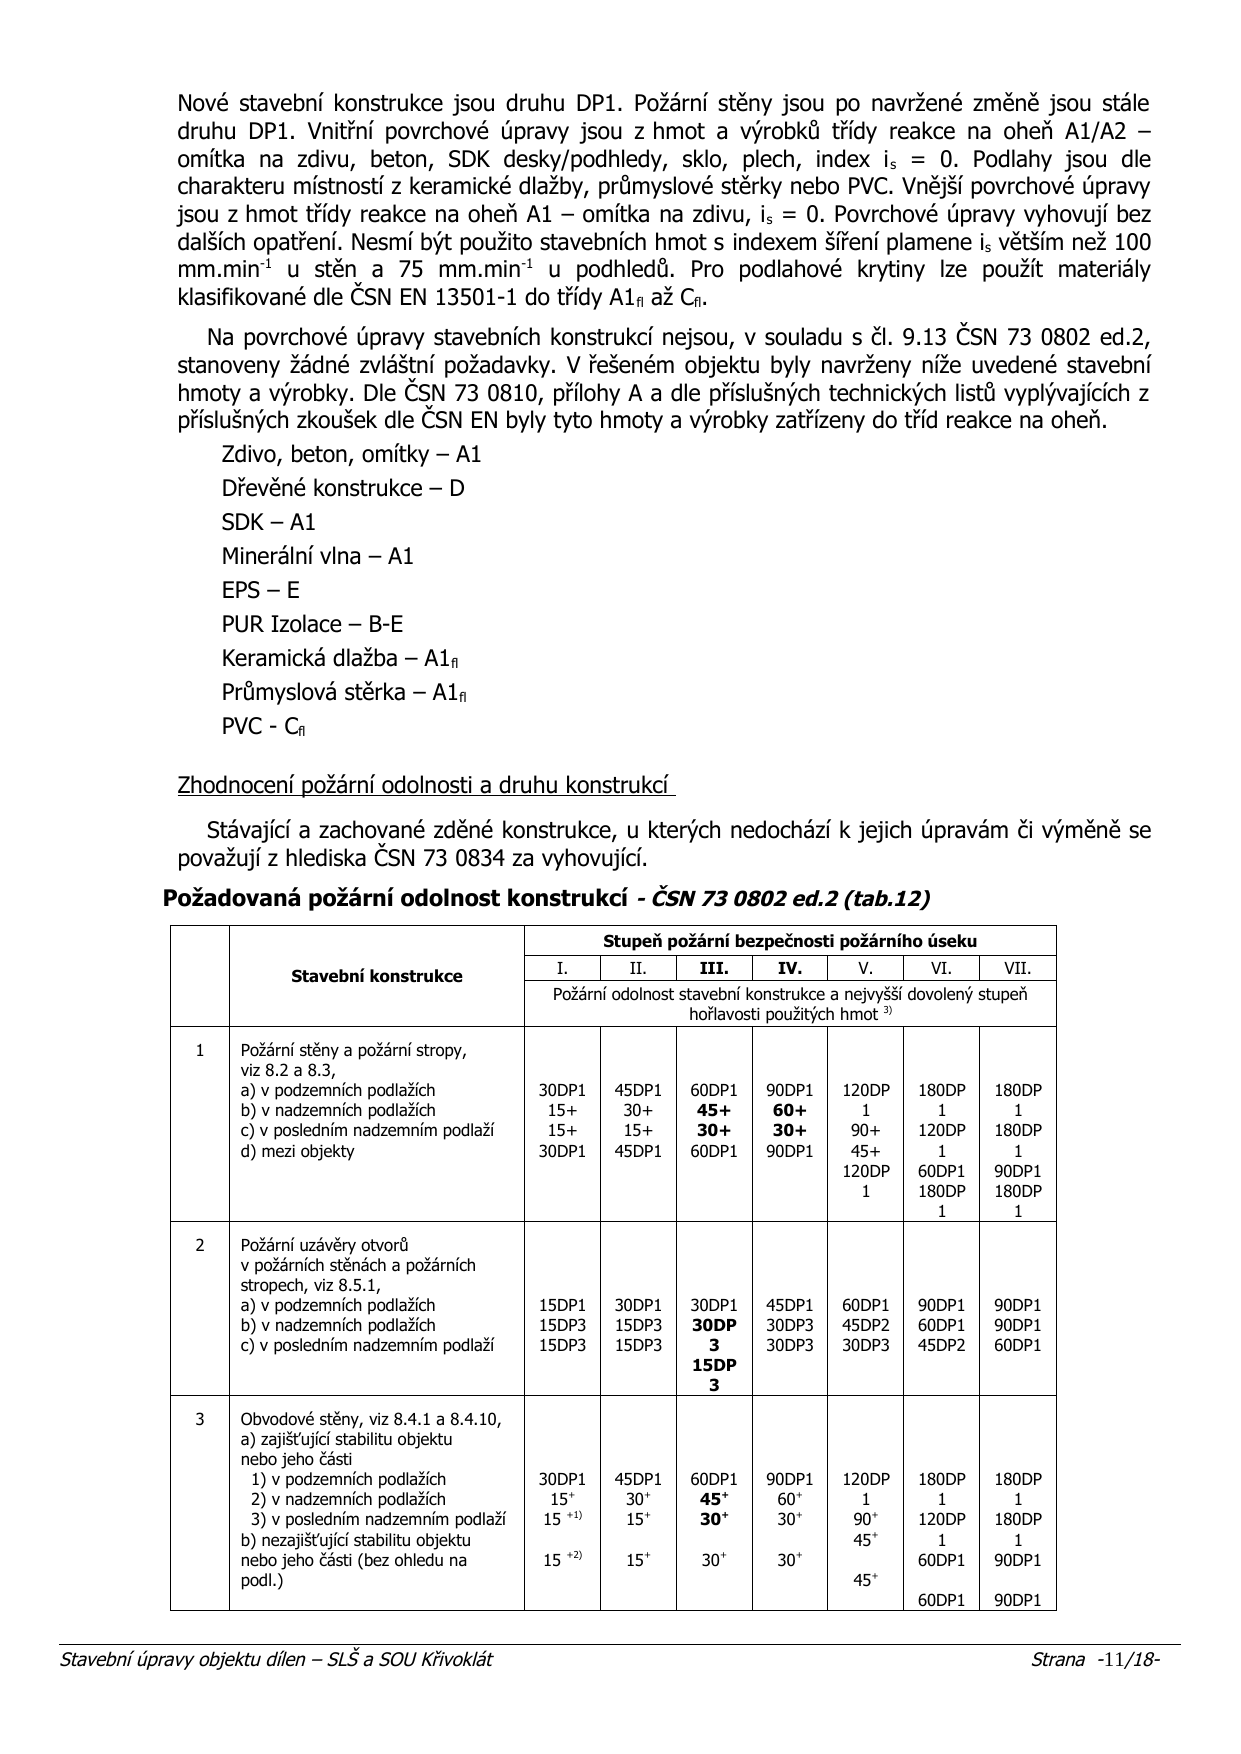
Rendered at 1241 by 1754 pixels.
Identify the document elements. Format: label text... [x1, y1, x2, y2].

text SDK – A1 [207, 508, 1152, 536]
table_cell 3 [171, 1396, 229, 1610]
table_cell 180DP1 180DP1 90DP1 180DP1 [980, 1027, 1056, 1221]
text PVC - Cfl [207, 712, 1152, 739]
table_cell 60DP1 45DP2 30DP3 [828, 1222, 903, 1395]
table_cell VI. [904, 956, 979, 980]
table_cell 1 [171, 1027, 229, 1221]
table_cell 90DP1 60+ 30+ 30+ [753, 1396, 827, 1610]
table_cell Obvodové stěny, viz 8.4.1 a 8.4.10, a) zajišťující stabilitu objektu nebo jeho části 1) v podzemních podlažích 2) v nadzemních podlažích 3) v posledním nadzemním podlaží b) nezajišťující stabilitu objektu nebo jeho části (bez ohledu na podl.) [230, 1396, 524, 1610]
table_cell 60DP1 45+ 30+ 60DP1 [677, 1027, 752, 1221]
table_cell V. [828, 956, 903, 980]
text Na povrchové úpravy stavebních konstrukcí nejsou, v souladu s čl. 9.13 ČSN 73 0802 ed.2, stanoveny žádné zvláštní požadavky. V řešeném objektu byly navrženy níže uvedené stavební hmoty a výrobky. Dle ČSN 73 0810, přílohy A a dle příslušných technických listů vyplývajících z příslušných zkoušek dle ČSN EN byly tyto hmoty a výrobky zatřízeny do tříd reakce na oheň. [177, 323, 1152, 434]
table_cell I. [525, 956, 600, 980]
table_cell 120DP1 90+ 45+ 120DP1 [828, 1027, 903, 1221]
table_cell II. [601, 956, 676, 980]
text Zhodnocení požární odolnosti a druhu konstrukcí [177, 771, 1152, 799]
table_cell 180DP1 120DP1 60DP1 60DP1 [904, 1396, 979, 1610]
table_cell Požární uzávěry otvorů v požárních stěnách a požárních stropech, viz 8.5.1, a) v podzemních podlažích b) v nadzemních podlažích c) v posledním nadzemním podlaží [230, 1222, 524, 1395]
text Nové stavební konstrukce jsou druhu DP1. Požární stěny jsou po navržené změně jsou stále druhu DP1. Vnitřní povrchové úpravy jsou z hmot a výrobků třídy reakce na oheň A1/A2 – omítka na zdivu, beton, SDK desky/podhledy, sklo, plech, index is = 0. Podlahy jsou dle charakteru místností z keramické dlažby, průmyslové stěrky nebo PVC. Vnější povrchové úpravy jsou z hmot třídy reakce na oheň A1 – omítka na zdivu, is = 0. Povrchové úpravy vyhovují bez dalších opatření. Nesmí být použito stavebních hmot s indexem šíření plamene is větším než 100 mm.min-1 u stěn a 75 mm.min-1 u podhledů. Pro podlahové krytiny lze použít materiály klasifikované dle ČSN EN 13501-1 do třídy A1fl až Cfl. [177, 89, 1152, 310]
table_cell IV. [753, 956, 827, 980]
text Dřevěné konstrukce – D [207, 474, 1152, 502]
text PUR Izolace – B-E [207, 610, 1152, 637]
table_cell III. [677, 956, 752, 980]
text Zdivo, beton, omítky – A1 [207, 440, 1152, 468]
text Stávající a zachované zděné konstrukce, u kterých nedochází k jejich úpravám či výměně se považují z hlediska ČSN 73 0834 za vyhovující. [177, 815, 1152, 871]
table_cell 90DP1 60DP1 45DP2 [904, 1222, 979, 1395]
table_cell Požární stěny a požární stropy, viz 8.2 a 8.3, a) v podzemních podlažích b) v nadzemních podlažích c) v posledním nadzemním podlaží d) mezi objekty [230, 1027, 524, 1221]
table_header Stavební konstrukce [230, 926, 524, 1026]
text Minerální vlna – A1 [207, 542, 1152, 569]
table_cell 90DP1 90DP1 60DP1 [980, 1222, 1056, 1395]
table_cell 30DP1 15+ 15 +1) 15 +2) [525, 1396, 600, 1610]
text EPS – E [207, 576, 1152, 603]
table_cell 45DP1 30+ 15+ 45DP1 [601, 1027, 676, 1221]
table_cell 30DP1 15DP3 15DP3 [601, 1222, 676, 1395]
text Průmyslová stěrka – A1fl [207, 678, 1152, 705]
text Požadovaná požární odolnost konstrukcí - ČSN 73 0802 ed.2 (tab.12) [162, 883, 1152, 911]
table_cell 30DP1 30DP3 15DP3 [677, 1222, 752, 1395]
table_cell 60DP1 45+ 30+ 30+ [677, 1396, 752, 1610]
text Keramická dlažba – A1fl [207, 644, 1152, 671]
table_cell 45DP1 30DP3 30DP3 [753, 1222, 827, 1395]
table_cell 30DP1 15+ 15+ 30DP1 [525, 1027, 600, 1221]
table_cell Požární odolnost stavební konstrukce a nejvyšší dovolený stupeň hořlavosti použitých hmot 3) [525, 981, 1056, 1026]
table_header Stupeň požární bezpečnosti požárního úseku [525, 926, 1056, 955]
table_cell 15DP1 15DP3 15DP3 [525, 1222, 600, 1395]
table_cell 45DP1 30+ 15+ 15+ [601, 1396, 676, 1610]
table_cell VII. [980, 956, 1056, 980]
table_cell 90DP1 60+ 30+ 90DP1 [753, 1027, 827, 1221]
table_cell 180DP1 120DP1 60DP1 180DP1 [904, 1027, 979, 1221]
table_cell 180DP1 180DP1 90DP1 90DP1 [980, 1396, 1056, 1610]
table_header [171, 926, 229, 1026]
table_cell 2 [171, 1222, 229, 1395]
table_cell 120DP1 90+ 45+ 45+ [828, 1396, 903, 1610]
